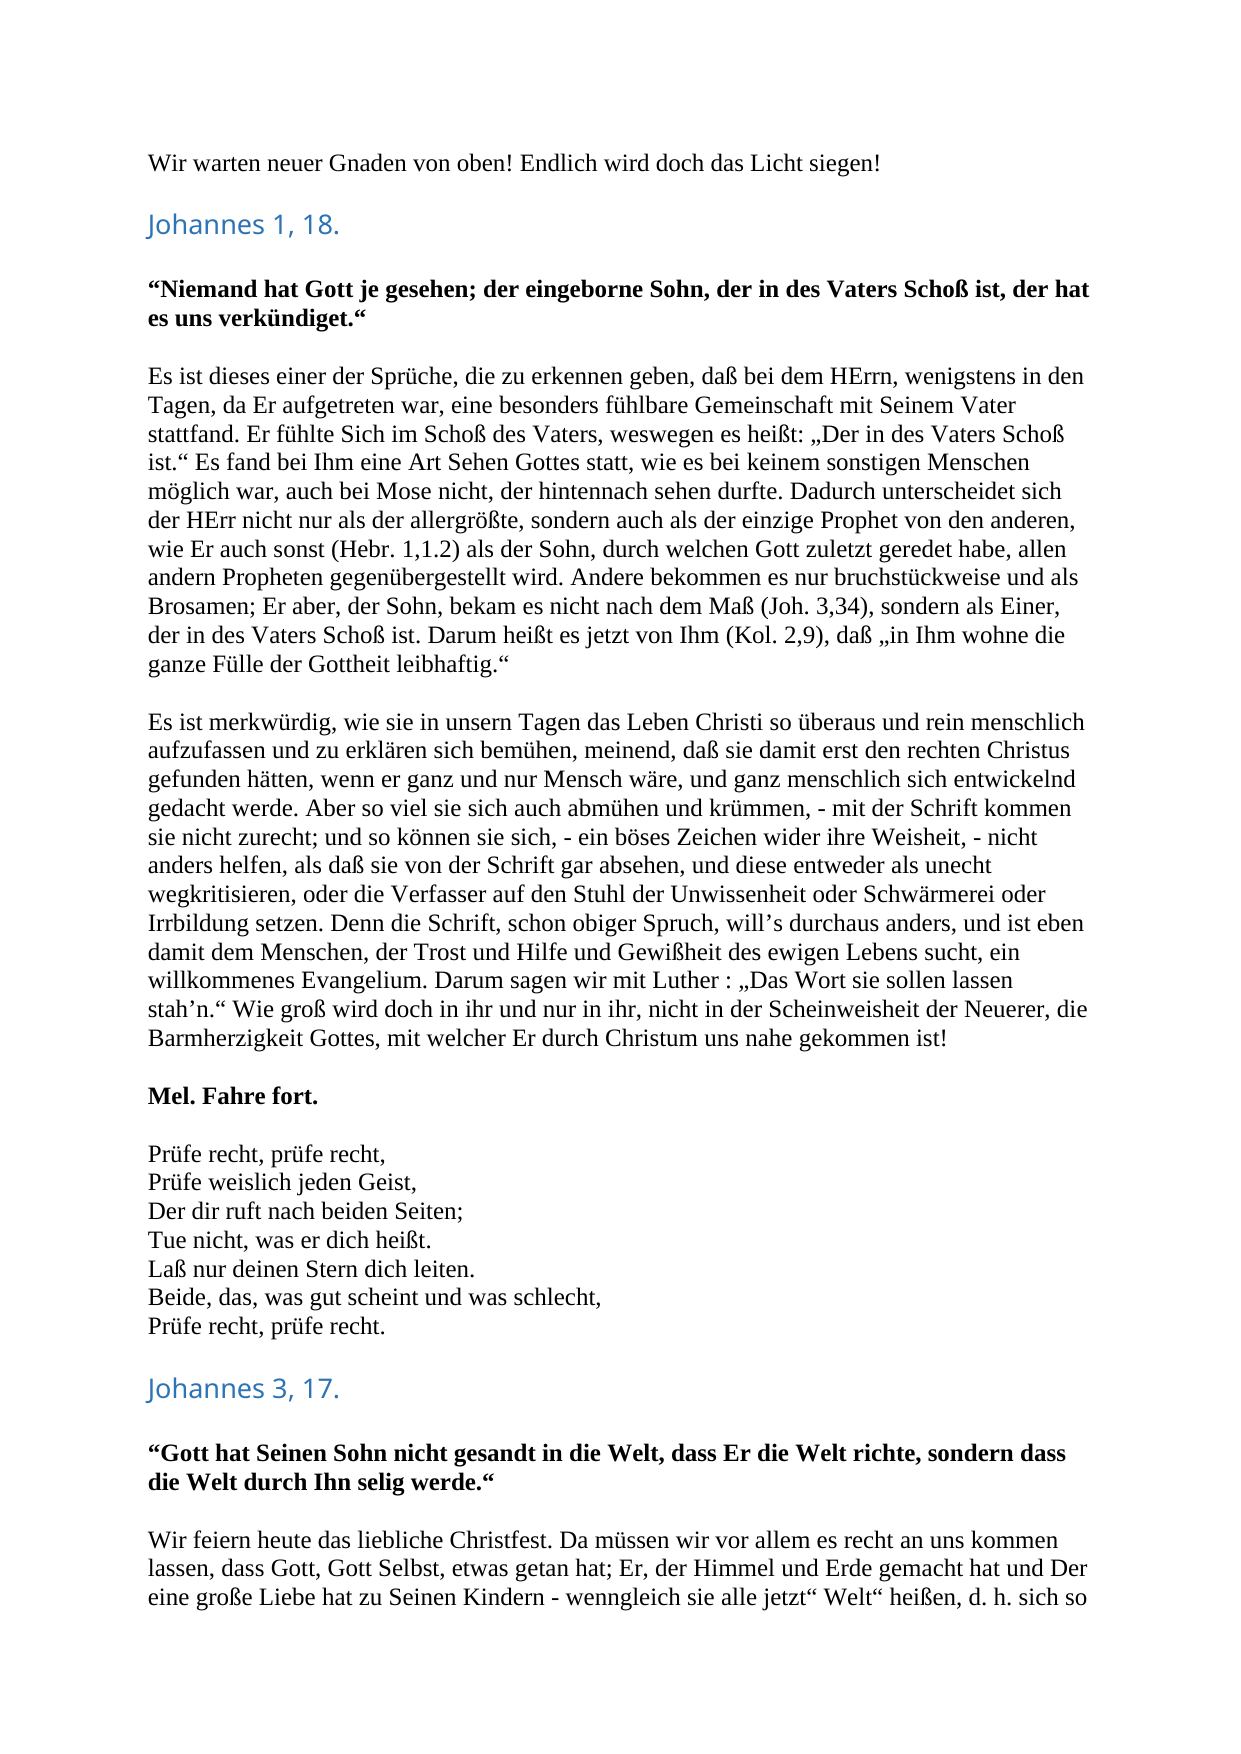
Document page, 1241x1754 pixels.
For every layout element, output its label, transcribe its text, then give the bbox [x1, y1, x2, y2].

text Es ist merkwürdig, wie sie in unsern Tagen das Leben Christi so überaus und rein menschlich aufzufassen und zu erklären sich bemühen, meinend, daß sie damit erst den rechten Christus gefunden hätten, wenn er ganz und nur Mensch wäre, und ganz menschlich sich entwickelnd gedacht werde. Aber so viel sie sich auch abmühen und krümmen, - mit der Schrift kommen sie nicht zurecht; und so können sie sich, - ein böses Zeichen wider ihre Weisheit, - nicht anders helfen, als daß sie von der Schrift gar absehen, und diese entweder als unecht wegkritisieren, oder die Verfasser auf den Stuhl der Unwissenheit oder Schwärmerei oder Irrbildung setzen. Denn die Schrift, schon obiger Spruch, will’s durchaus anders, und ist eben damit dem Menschen, der Trost und Hilfe und Gewißheit des ewigen Lebens sucht, ein willkommenes Evangelium. Darum sagen wir mit Luther : „Das Wort sie sollen lassen stah’n.“ Wie groß wird doch in ihr und nur in ihr, nicht in der Scheinweisheit der Neuerer, die Barmherzigkeit Gottes, mit welcher Er durch Christum uns nahe gekommen ist! [148, 707, 1093, 1052]
text Prüfe recht, prüfe recht, Prüfe weislich jeden Geist, Der dir ruft nach beiden Seiten; Tue nicht, was er dich heißt. Laß nur deinen Stern dich leiten. Beide, das, was gut scheint und was schlecht, Prüfe recht, prüfe recht. [148, 1139, 1093, 1340]
text “Niemand hat Gott je gesehen; der eingeborne Sohn, der in des Vaters Schoß ist, der hat es uns verkündiget.“ [148, 274, 1093, 332]
subtitle Johannes 1, 18. [148, 206, 1093, 242]
subtitle Johannes 3, 17. [148, 1369, 1093, 1406]
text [148, 1525, 1093, 1611]
text Mel. Fahre fort. [148, 1081, 1093, 1109]
text “Gott hat Seinen Sohn nicht gesandt in die Welt, dass Er die Welt richte, sondern dass die Welt durch Ihn selig werde.“ [148, 1438, 1093, 1496]
text Es ist dieses einer der Sprüche, die zu erkennen geben, daß bei dem HErrn, wenigstens in den Tagen, da Er aufgetreten war, eine besonders fühlbare Gemeinschaft mit Seinem Vater stattfand. Er fühlte Sich im Schoß des Vaters, weswegen es heißt: „Der in des Vaters Schoß ist.“ Es fand bei Ihm eine Art Sehen Gottes statt, wie es bei keinem sonstigen Menschen möglich war, auch bei Mose nicht, der hintennach sehen durfte. Dadurch unterscheidet sich der HErr nicht nur als der allergrößte, sondern auch als der einzige Prophet von den anderen, wie Er auch sonst (Hebr. 1,1.2) als der Sohn, durch welchen Gott zuletzt geredet habe, allen andern Propheten gegenübergestellt wird. Andere bekommen es nur bruchstückweise und als Brosamen; Er aber, der Sohn, bekam es nicht nach dem Maß (Joh. 3,34), sondern als Einer, der in des Vaters Schoß ist. Darum heißt es jetzt von Ihm (Kol. 2,9), daß „in Ihm wohne die ganze Fülle der Gottheit leibhaftig.“ [148, 361, 1093, 677]
text Wir warten neuer Gnaden von oben! Endlich wird doch das Licht siegen! [148, 148, 1093, 176]
